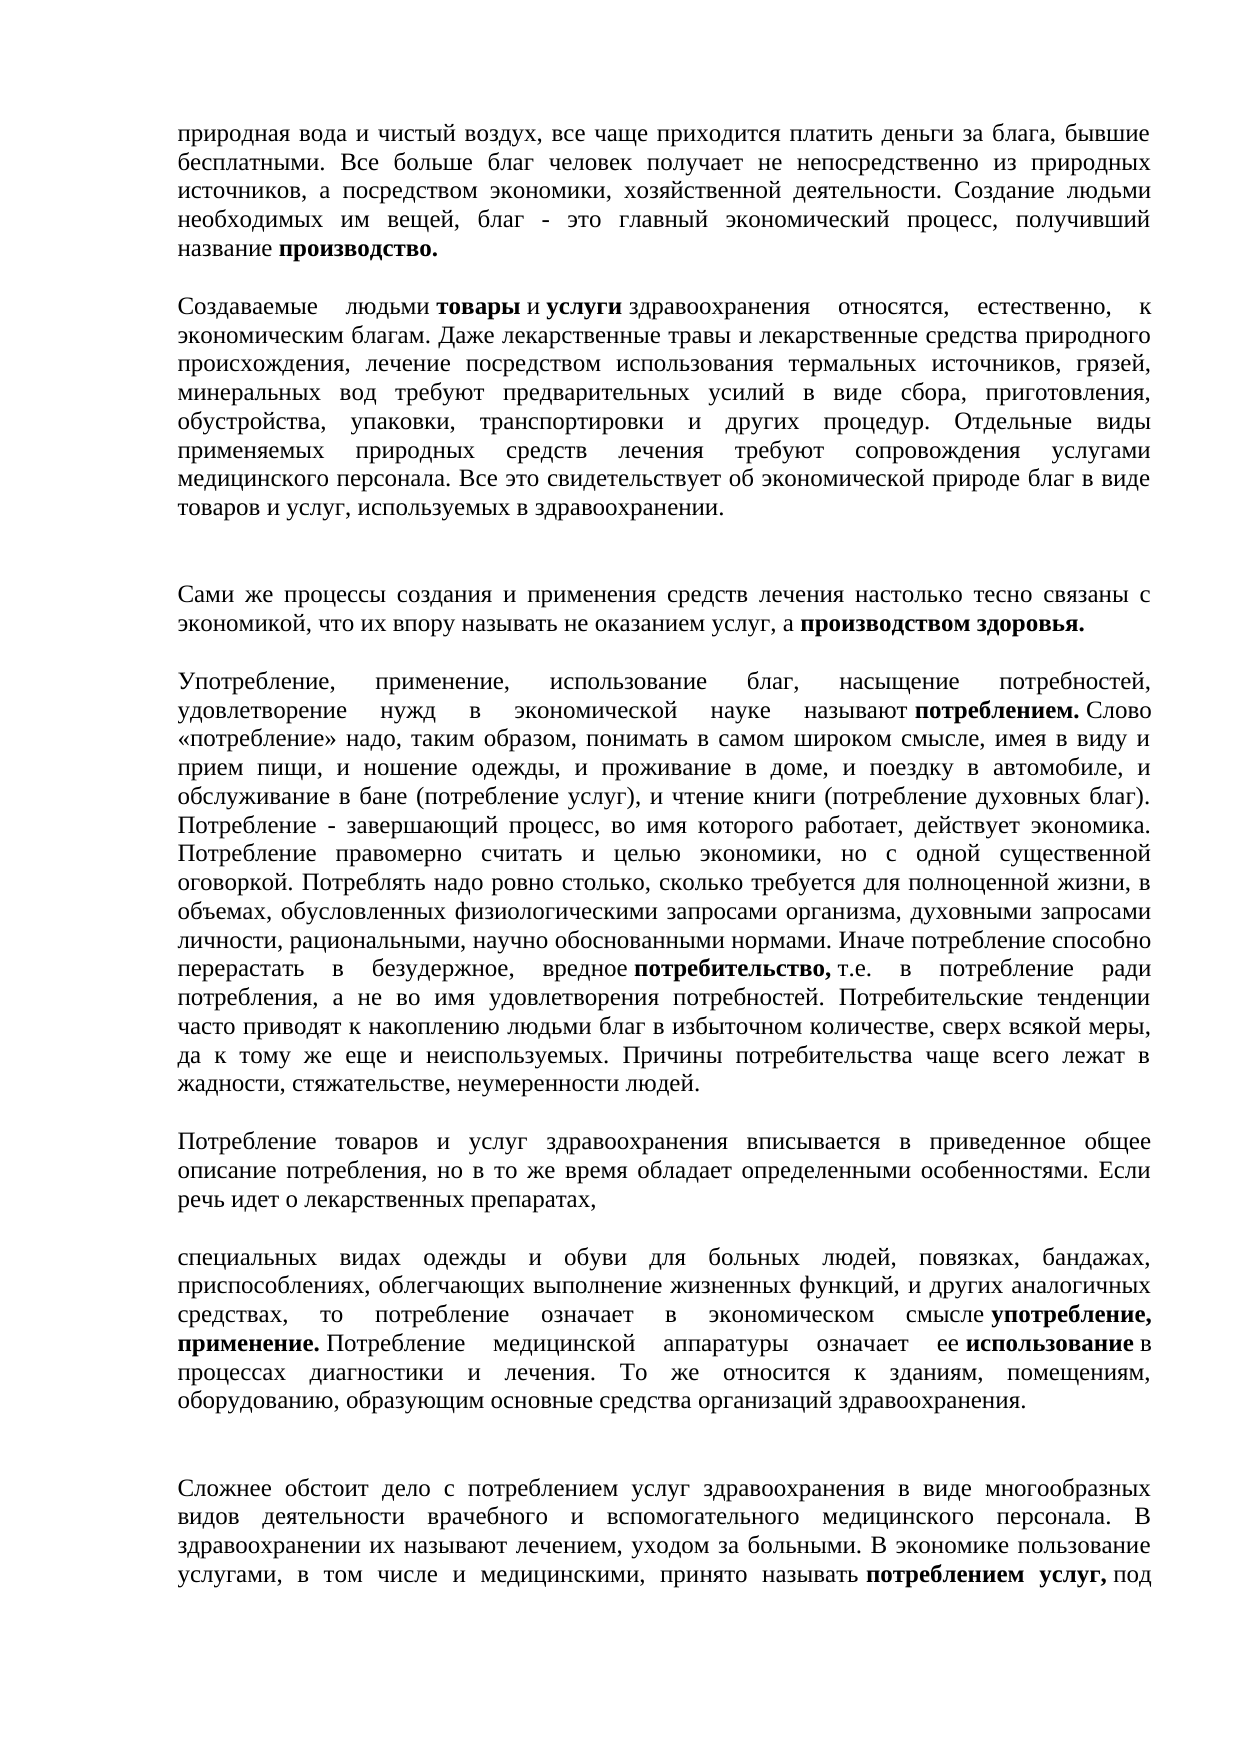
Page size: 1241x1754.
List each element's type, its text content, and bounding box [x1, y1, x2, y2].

text Потребление товаров и услуг здравоохранения вписывается в приведенное общее описание потребления, но в то же время обладает определенными особенностями. Если речь идет о лекарственных препаратах, [177, 1126, 1152, 1213]
text Употребление, применение, использование благ, насыщение потребностей, удовлетворение нужд в экономической науке называют потреблением. Слово «потребление» надо, таким образом, понимать в самом широком смысле, имея в виду и прием пищи, и ношение одежды, и проживание в доме, и поездку в автомобиле, и обслуживание в бане (потребление услуг), и чтение книги (потребление духовных благ). Потребление - завершающий процесс, во имя которого работает, действует экономика. Потребление правомерно считать и целью экономики, но с одной существенной оговоркой. Потреблять надо ровно столько, сколько требуется для полноценной жизни, в объемах, обусловленных физиологическими запросами организма, духовными запросами личности, рациональными, научно обоснованными нормами. Иначе потребление способно перерастать в безудержное, вредное потребительство, т.е. в потребление ради потребления, а не во имя удовлетворения потребностей. Потребительские тенденции часто приводят к накоплению людьми благ в избыточном количестве, сверх всякой меры, да к тому же еще и неиспользуемых. Причины потребительства чаще всего лежат в жадности, стяжательстве, неумеренности людей. [177, 666, 1152, 1097]
text Создаваемые людьми товары и услуги здравоохранения относятся, естественно, к экономическим благам. Даже лекарственные травы и лекарственные средства природного происхождения, лечение посредством использования термальных источников, грязей, минеральных вод требуют предварительных усилий в виде сбора, приготовления, обустройства, упаковки, транспортировки и других процедур. Отдельные виды применяемых природных средств лечения требуют сопровождения услугами медицинского персонала. Все это свидетельствует об экономической природе благ в виде товаров и услуг, используемых в здравоохранении. [177, 291, 1152, 521]
text Сами же процессы создания и применения средств лечения настолько тесно связаны с экономикой, что их впору называть не оказанием услуг, а производством здоровья. [177, 579, 1152, 637]
text специальных видах одежды и обуви для больных людей, повязках, бандажах, приспособлениях, облегчающих выполнение жизненных функций, и других аналогичных средствах, то потребление означает в экономическом смысле употребление, применение. Потребление медицинской аппаратуры означает ее использование в процессах диагностики и лечения. То же относится к зданиям, помещениям, оборудованию, образующим основные средства организаций здравоохранения. [177, 1242, 1152, 1414]
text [177, 1473, 1152, 1588]
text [177, 118, 1152, 262]
